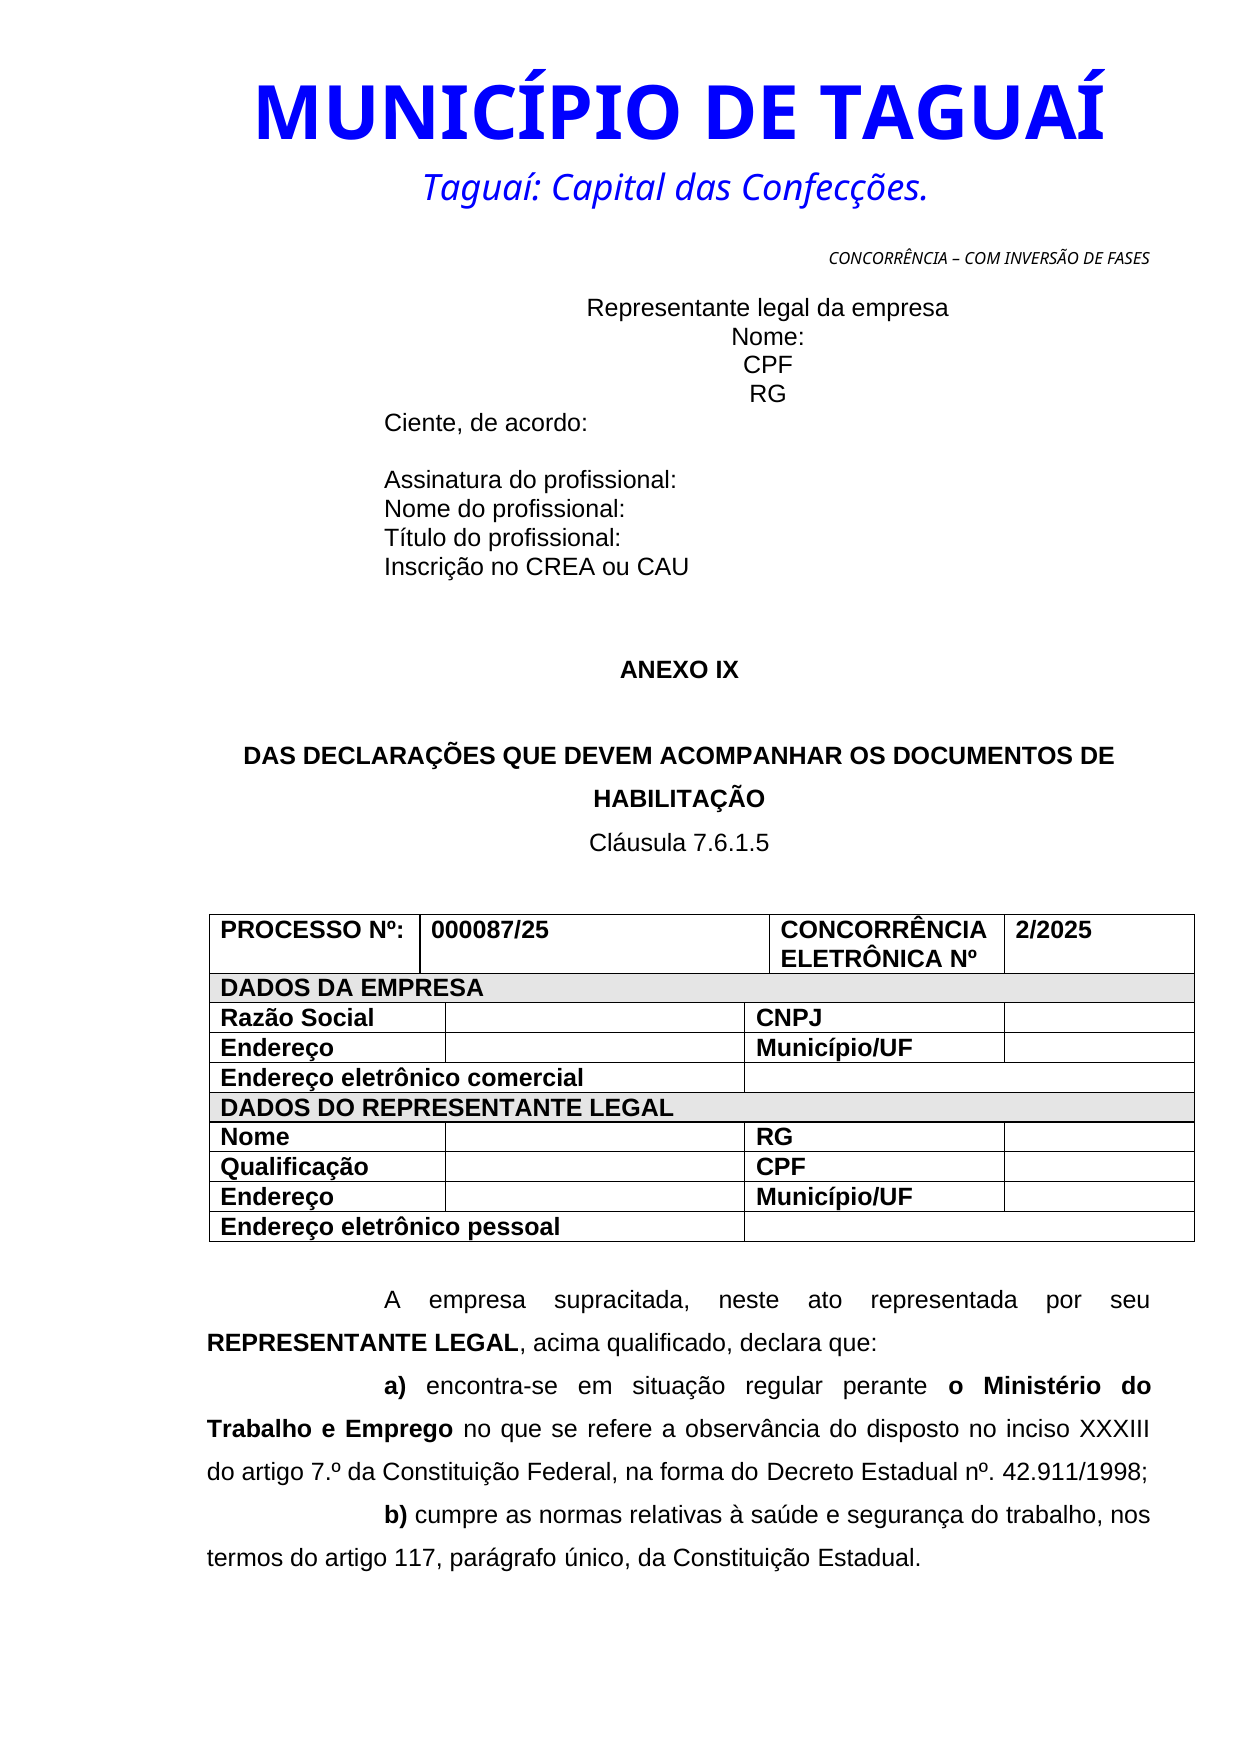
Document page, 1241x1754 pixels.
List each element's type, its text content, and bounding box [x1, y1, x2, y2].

table_cell RG [745, 1123, 1004, 1151]
table_cell CNPJ [745, 1003, 1004, 1032]
text Ciente, de acordo: [207, 408, 1152, 437]
text Cláusula 7.6.1.5 [207, 828, 1152, 856]
table_cell [1005, 1182, 1194, 1211]
text a) encontra-se em situação regular perante o Ministério do Trabalho e Emprego no que se refere a observância do disposto no inciso XXXIII do artigo 7.º da Constituição Federal, na forma do Decreto Estadual nº. 42.911/1998; [207, 1371, 1152, 1486]
text RG [207, 379, 1152, 408]
text DAS DECLARAÇÕES QUE DEVEM ACOMPANHAR OS DOCUMENTOS DE HABILITAÇÃO [207, 741, 1152, 813]
text CPF [207, 351, 1152, 379]
table_cell DADOS DA EMPRESA [210, 974, 1194, 1002]
table_cell Nome [210, 1123, 445, 1151]
text A empresa supracitada, neste ato representada por seu REPRESENTANTE LEGAL, acima qualificado, declara que: [207, 1285, 1152, 1357]
table_cell [745, 1063, 1194, 1092]
table_cell Endereço [210, 1033, 445, 1062]
table_cell Município/UF [745, 1033, 1004, 1062]
text b) cumpre as normas relativas à saúde e segurança do trabalho, nos termos do artigo 117, parágrafo único, da Constituição Estadual. [207, 1500, 1152, 1572]
table_cell Qualificação [210, 1152, 445, 1181]
table_cell [1005, 1123, 1194, 1151]
table_cell [1005, 1152, 1194, 1181]
table_cell Município/UF [745, 1182, 1004, 1211]
text Representante legal da empresa [207, 293, 1152, 322]
table_header PROCESSO Nº: [210, 915, 419, 972]
table_cell [1005, 1033, 1194, 1062]
table_cell [446, 1003, 744, 1032]
table_cell [446, 1033, 744, 1062]
table_header CONCORRÊNCIA ELETRÔNICA Nº [770, 915, 1004, 972]
table_cell Endereço eletrônico comercial [210, 1063, 744, 1092]
table_cell DADOS DO REPRESENTANTE LEGAL [210, 1093, 1194, 1121]
table_cell Endereço eletrônico pessoal [210, 1212, 744, 1241]
table_cell [745, 1212, 1194, 1241]
table_cell Razão Social [210, 1003, 445, 1032]
table_cell Endereço [210, 1182, 445, 1211]
table_header 2/2025 [1005, 915, 1194, 972]
table_cell [446, 1123, 744, 1151]
table_cell [446, 1182, 744, 1211]
table_cell CPF [745, 1152, 1004, 1181]
text Inscrição no CREA ou CAU [207, 552, 1152, 581]
table_cell [446, 1152, 744, 1181]
text Nome do profissional: [207, 494, 1152, 523]
text Assinatura do profissional: [207, 466, 1152, 494]
table_header 000087/25 [421, 915, 769, 972]
table_cell [1005, 1003, 1194, 1032]
text ANEXO IX [207, 655, 1152, 684]
text Título do profissional: [207, 523, 1152, 552]
text Nome: [207, 322, 1152, 351]
